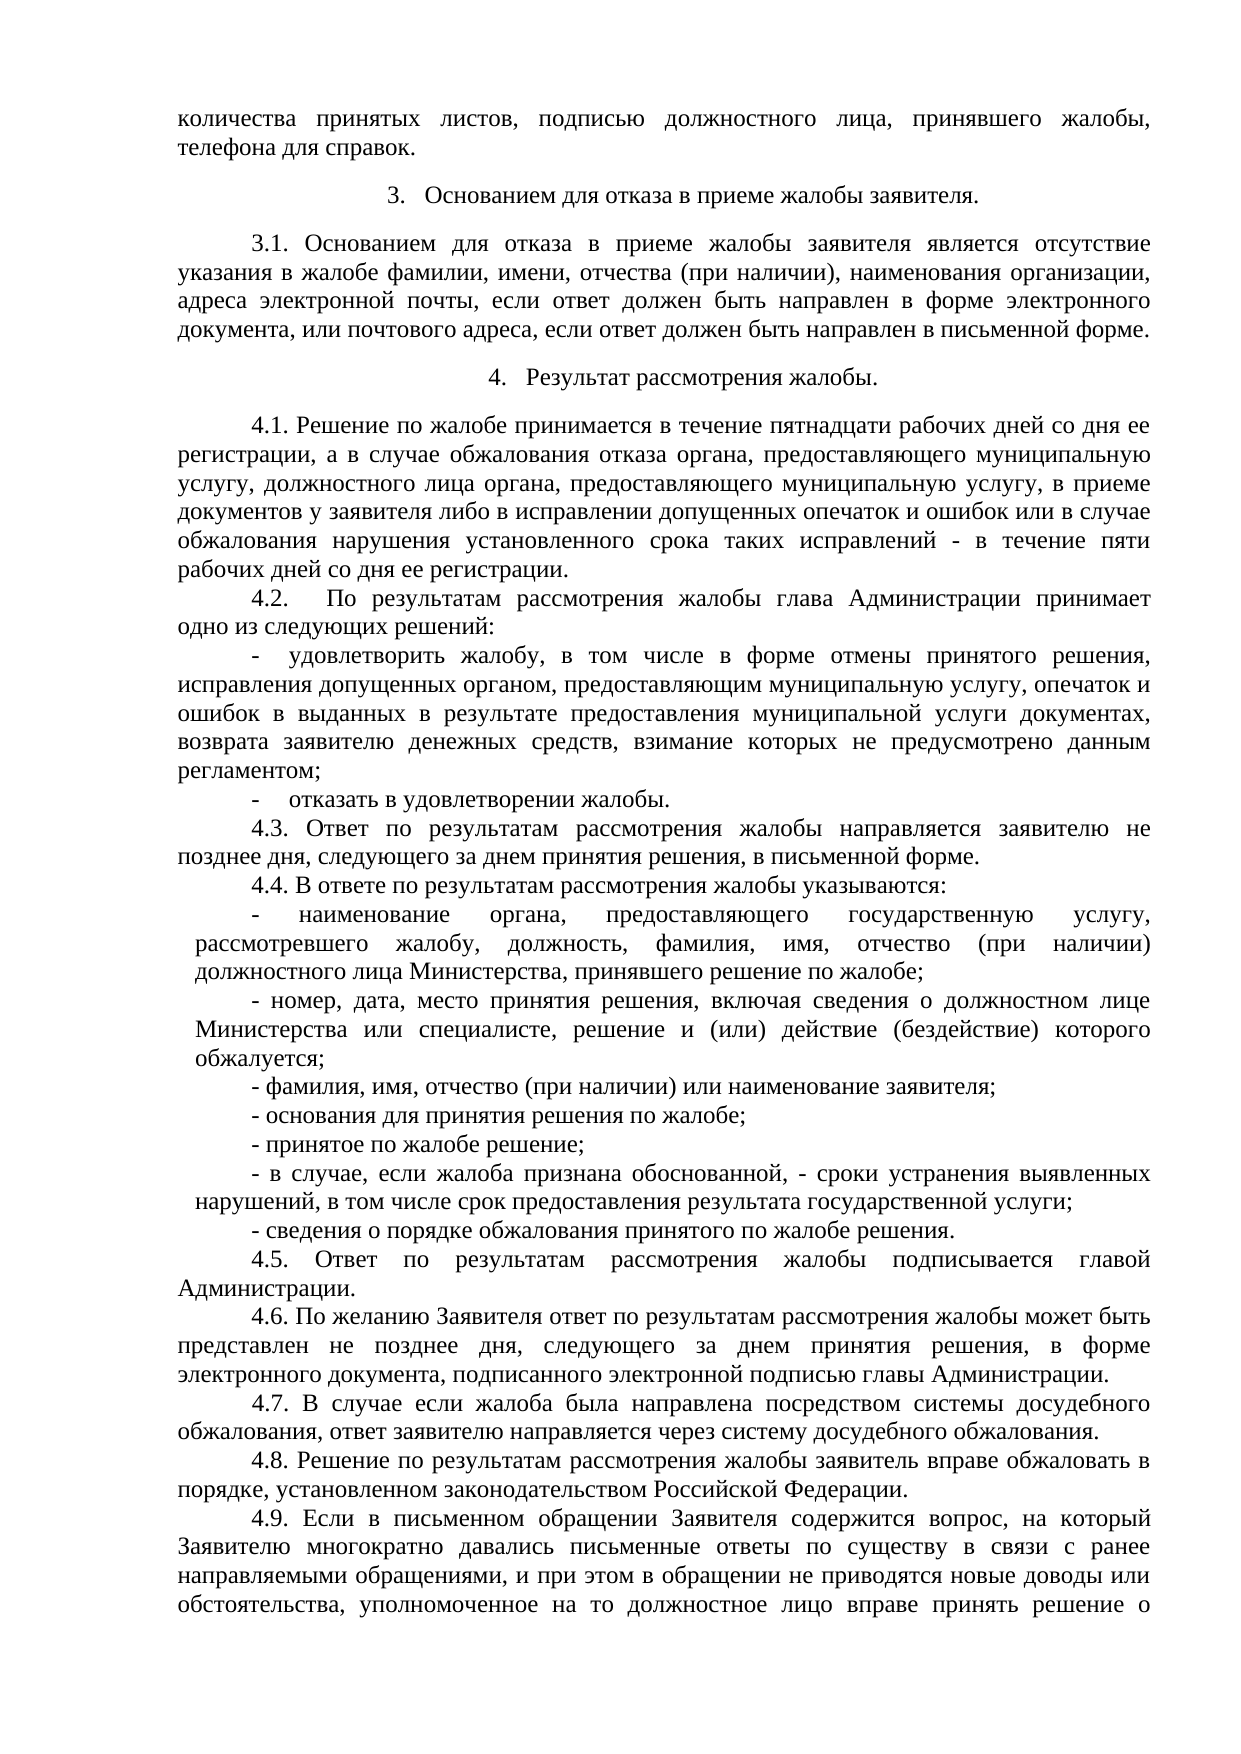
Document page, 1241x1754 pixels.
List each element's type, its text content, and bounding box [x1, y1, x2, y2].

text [177, 1503, 1152, 1618]
text 3.1. Основанием для отказа в приеме жалобы заявителя является отсутствие указания в жалобе фамилии, имени, отчества (при наличии), наименования организации, адреса электронной почты, если ответ должен быть направлен в форме электронного документа, или почтового адреса, если ответ должен быть направлен в письменной форме. [177, 228, 1152, 343]
text - сведения о порядке обжалования принятого по жалобе решения. [195, 1215, 1152, 1244]
list Результат рассмотрения жалобы. [215, 362, 1152, 391]
text - отказать в удовлетворении жалобы. [177, 784, 1152, 813]
text 4.3. Ответ по результатам рассмотрения жалобы направляется заявителю не позднее дня, следующего за днем принятия решения, в письменной форме. [177, 813, 1152, 870]
text 4.8. Решение по результатам рассмотрения жалобы заявитель вправе обжаловать в порядке, установленном законодательством Российской Федерации. [177, 1445, 1152, 1503]
text 4.6. По желанию Заявителя ответ по результатам рассмотрения жалобы может быть представлен не позднее дня, следующего за днем принятия решения, в форме электронного документа, подписанного электронной подписью главы Администрации. [177, 1301, 1152, 1388]
text - основания для принятия решения по жалобе; [195, 1100, 1152, 1129]
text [177, 103, 1152, 161]
text - принятое по жалобе решение; [195, 1129, 1152, 1158]
text - наименование органа, предоставляющего государственную услугу, рассмотревшего жалобу, должность, фамилия, имя, отчество (при наличии) должностного лица Министерства, принявшего решение по жалобе; [195, 899, 1152, 985]
text - удовлетворить жалобу, в том числе в форме отмены принятого решения, исправления допущенных органом, предоставляющим муниципальную услугу, опечаток и ошибок в выданных в результате предоставления муниципальной услуги документах, возврата заявителю денежных средств, взимание которых не предусмотрено данным регламентом; [177, 640, 1152, 784]
text 4.2. По результатам рассмотрения жалобы глава Администрации принимает одно из следующих решений: [177, 583, 1152, 640]
text - фамилия, имя, отчество (при наличии) или наименование заявителя; [195, 1071, 1152, 1100]
text 4.1. Решение по жалобе принимается в течение пятнадцати рабочих дней со дня ее регистрации, а в случае обжалования отказа органа, предоставляющего муниципальную услугу, должностного лица органа, предоставляющего муниципальную услугу, в приеме документов у заявителя либо в исправлении допущенных опечаток и ошибок или в случае обжалования нарушения установленного срока таких исправлений - в течение пяти рабочих дней со дня ее регистрации. [177, 410, 1152, 583]
text - в случае, если жалоба признана обоснованной, - сроки устранения выявленных нарушений, в том числе срок предоставления результата государственной услуги; [195, 1158, 1152, 1215]
list Основанием для отказа в приеме жалобы заявителя. [215, 180, 1152, 209]
text 4.7. В случае если жалоба была направлена посредством системы досудебного обжалования, ответ заявителю направляется через систему досудебного обжалования. [177, 1388, 1152, 1445]
text 4.5. Ответ по результатам рассмотрения жалобы подписывается главой Администрации. [177, 1244, 1152, 1301]
text - номер, дата, место принятия решения, включая сведения о должностном лице Министерства или специалисте, решение и (или) действие (бездействие) которого обжалуется; [195, 985, 1152, 1071]
text 4.4. В ответе по результатам рассмотрения жалобы указываются: [195, 870, 1152, 899]
